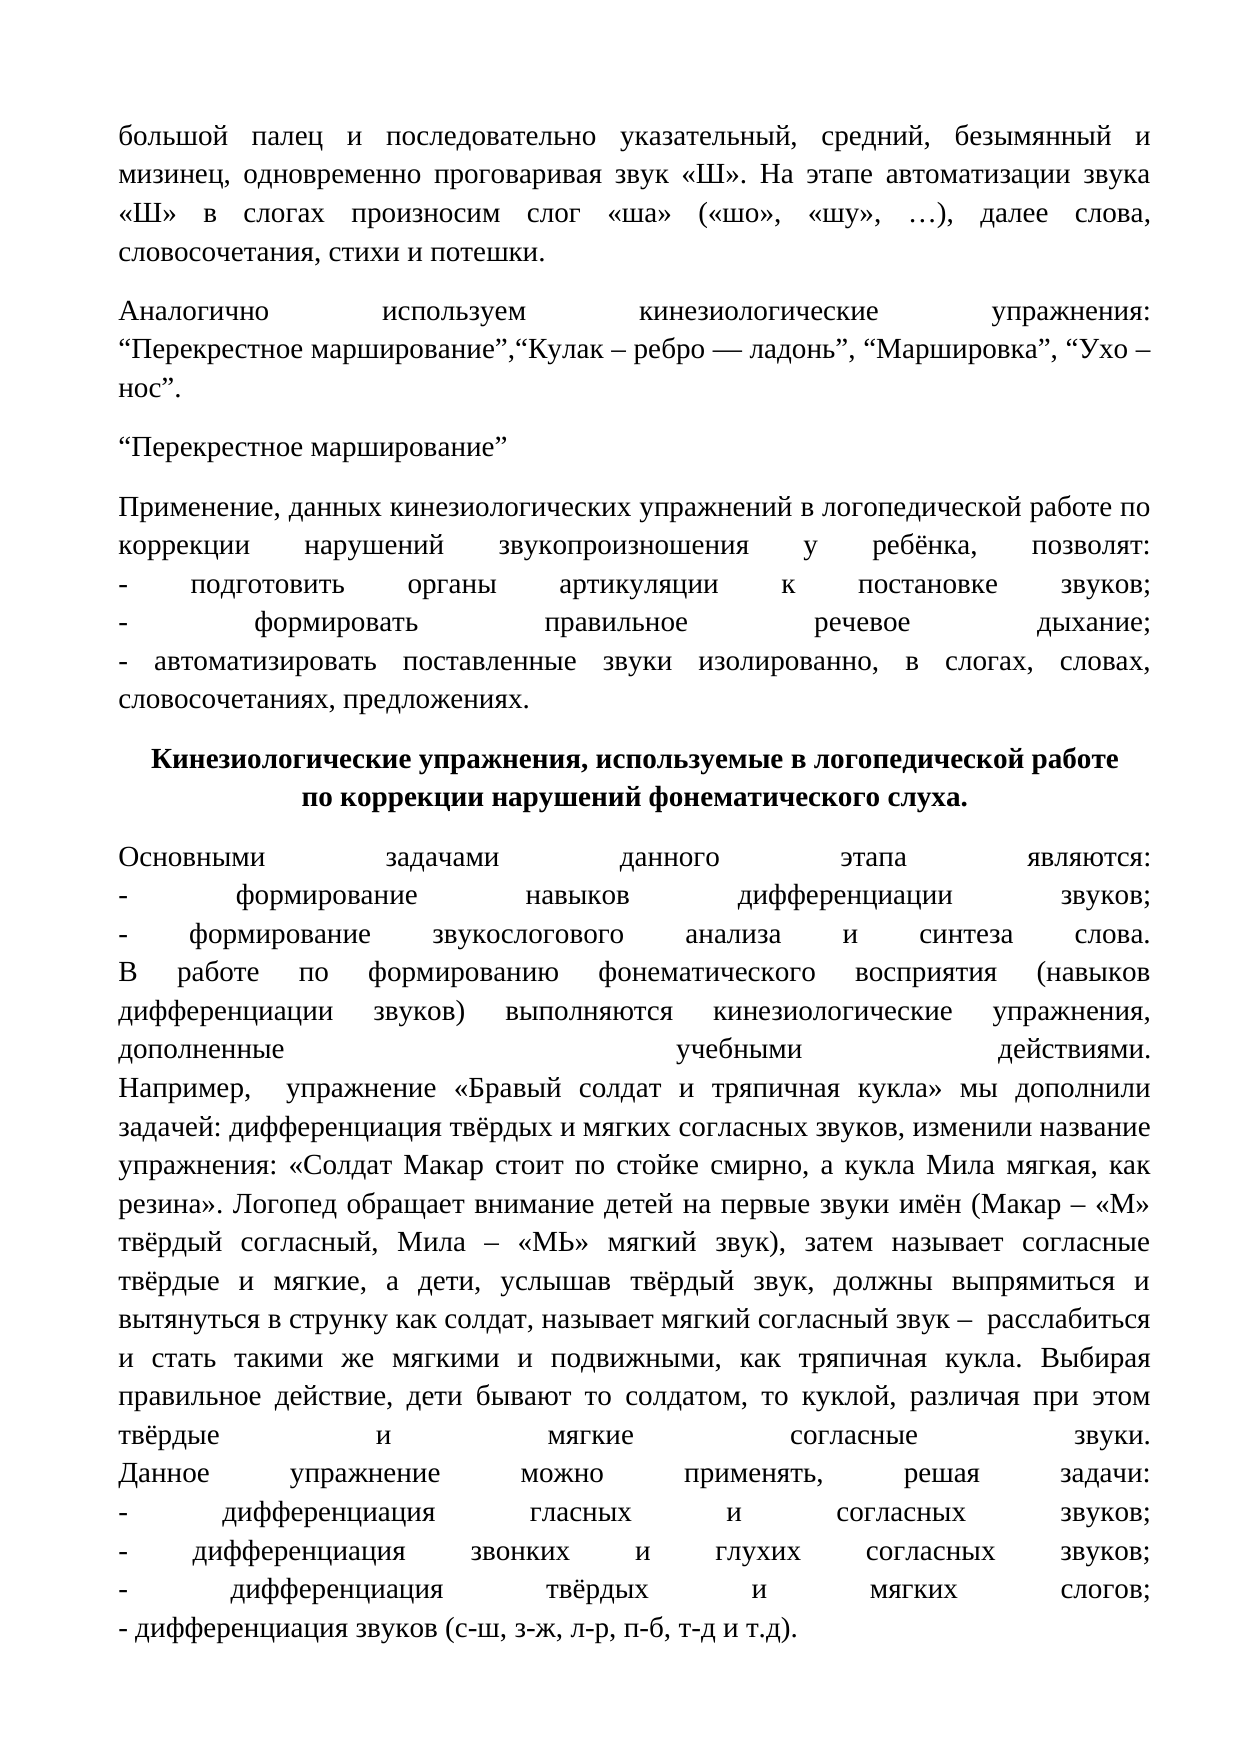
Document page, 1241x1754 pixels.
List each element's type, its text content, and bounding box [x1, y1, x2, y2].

text Аналогично используем кинезиологические упражнения: “Перекрестное марширование”,“Кулак – ребро — ладонь”, “Маршировка”, “Ухо – нос”. [118, 293, 1152, 404]
text Кинезиологические упражнения, используемые в логопедической работе по коррекции нарушений фонематического слуха. [118, 741, 1152, 813]
text Применение, данных кинезиологических упражнений в логопедической работе по коррекции нарушений звукопроизношения у ребёнка, позволят: - подготовить органы артикуляции к постановке звуков; - формировать правильное речевое дыхание; - автоматизировать поставленные звуки изолированно, в слогах, словах, словосочетаниях, предложениях. [118, 489, 1152, 715]
text Основными задачами данного этапа являются: - формирование навыков дифференциации звуков; - формирование звукослогового анализа и синтеза слова. В работе по формированию фонематического восприятия (навыков дифференциации звуков) выполняются кинезиологические упражнения, дополненные учебными действиями. Например, упражнение «Бравый солдат и тряпичная кукла» мы дополнили задачей: дифференциация твёрдых и мягких согласных звуков, изменили название упражнения: «Солдат Макар стоит по стойке смирно, а кукла Мила мягкая, как резина». Логопед обращает внимание детей на первые звуки имён (Макар – «М» твёрдый согласный, Мила – «МЬ» мягкий звук), затем называет согласные твёрдые и мягкие, а дети, услышав твёрдый звук, должны выпрямиться и вытянуться в струнку как солдат, называет мягкий согласный звук – расслабиться и стать такими же мягкими и подвижными, как тряпичная кукла. Выбирая правильное действие, дети бывают то солдатом, то куклой, различая при этом твёрдые и мягкие согласные звуки. Данное упражнение можно применять, решая задачи: - дифференциация гласных и согласных звуков; - дифференциация звонких и глухих согласных звуков; - дифференциация твёрдых и мягких слогов; - дифференциация звуков (с-ш, з-ж, л-р, п-б, т-д и т.д). [118, 839, 1152, 1643]
text “Перекрестное марширование” [118, 429, 1152, 463]
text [118, 118, 1152, 267]
